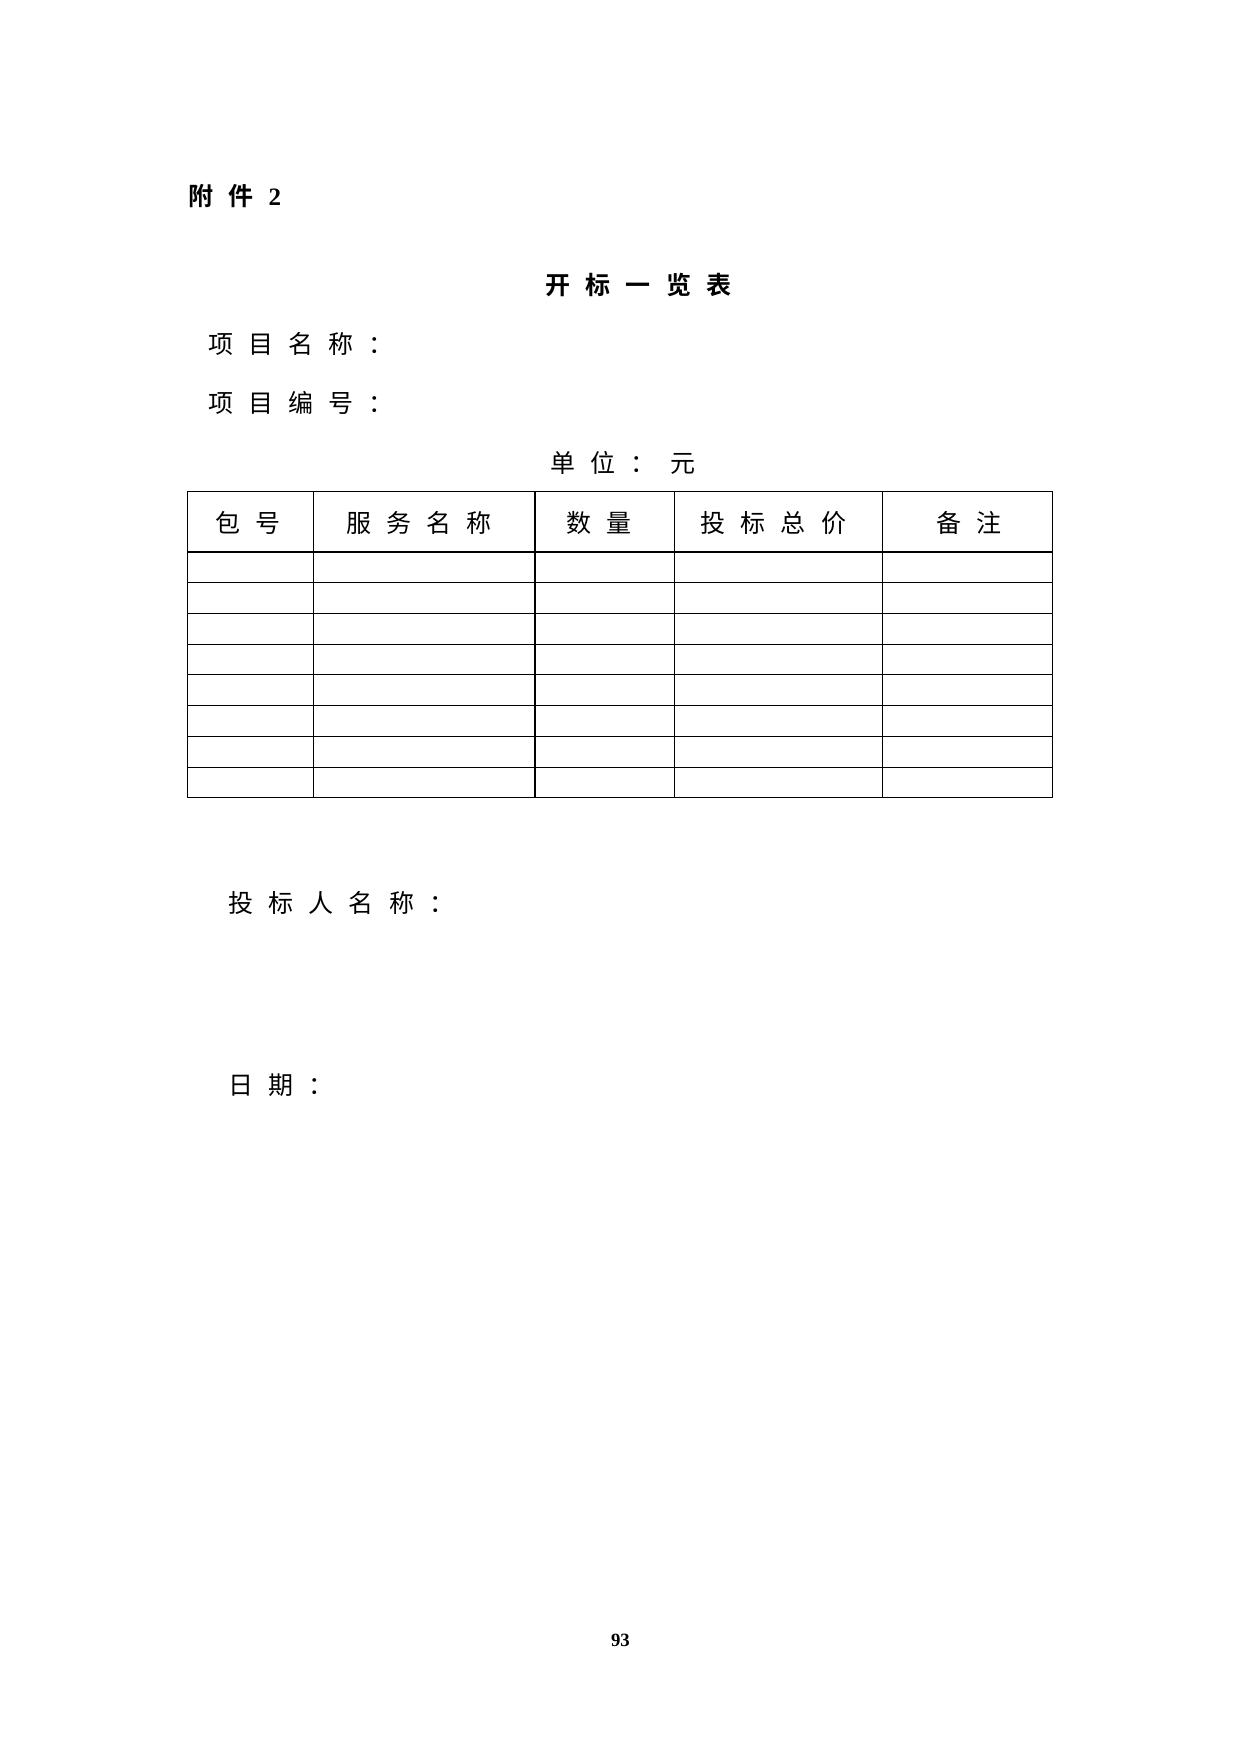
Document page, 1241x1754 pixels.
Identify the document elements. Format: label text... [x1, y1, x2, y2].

table_cell [675, 614, 882, 644]
table_cell [314, 706, 534, 736]
text 附件2 [188, 164, 1052, 224]
table_cell [188, 706, 313, 736]
table_cell [188, 768, 313, 797]
table_cell [536, 645, 674, 674]
table_cell [883, 583, 1052, 613]
table_cell [314, 553, 534, 582]
table_cell [536, 737, 674, 767]
text 项目编号： [208, 372, 1052, 432]
table_cell [314, 583, 534, 613]
table_cell [675, 675, 882, 705]
table_cell [883, 706, 1052, 736]
table_header 包号 [188, 492, 313, 551]
table_cell [675, 768, 882, 797]
table_cell [188, 614, 313, 644]
table_cell [883, 614, 1052, 644]
text 投标人名称： [188, 872, 1043, 931]
table_cell [188, 645, 313, 674]
table_cell [675, 583, 882, 613]
table_cell [314, 768, 534, 797]
table_header 数量 [536, 492, 674, 551]
table_cell [314, 614, 534, 644]
table_cell [188, 675, 313, 705]
text 项目名称： [208, 313, 1052, 372]
text 开标一览表 [188, 253, 1043, 313]
text 日期： [188, 994, 1043, 1112]
table_cell [883, 675, 1052, 705]
table_cell [536, 553, 674, 582]
table_cell [883, 645, 1052, 674]
table_header 服务名称 [314, 492, 534, 551]
table_cell [883, 553, 1052, 582]
table_header 投标总价 [675, 492, 882, 551]
table_cell [675, 645, 882, 674]
table_cell [536, 675, 674, 705]
table_cell [536, 583, 674, 613]
table_cell [675, 737, 882, 767]
table_cell [188, 583, 313, 613]
table_cell [536, 768, 674, 797]
table_cell [883, 737, 1052, 767]
table_header 备注 [883, 492, 1052, 551]
table_cell [536, 706, 674, 736]
table_cell [675, 706, 882, 736]
table_cell [314, 675, 534, 705]
table_cell [188, 553, 313, 582]
table_cell [314, 645, 534, 674]
text 单位：元 [188, 432, 1052, 491]
table_cell [188, 737, 313, 767]
table_cell [314, 737, 534, 767]
table_cell [536, 614, 674, 644]
table_cell [675, 553, 882, 582]
table_cell [883, 768, 1052, 797]
